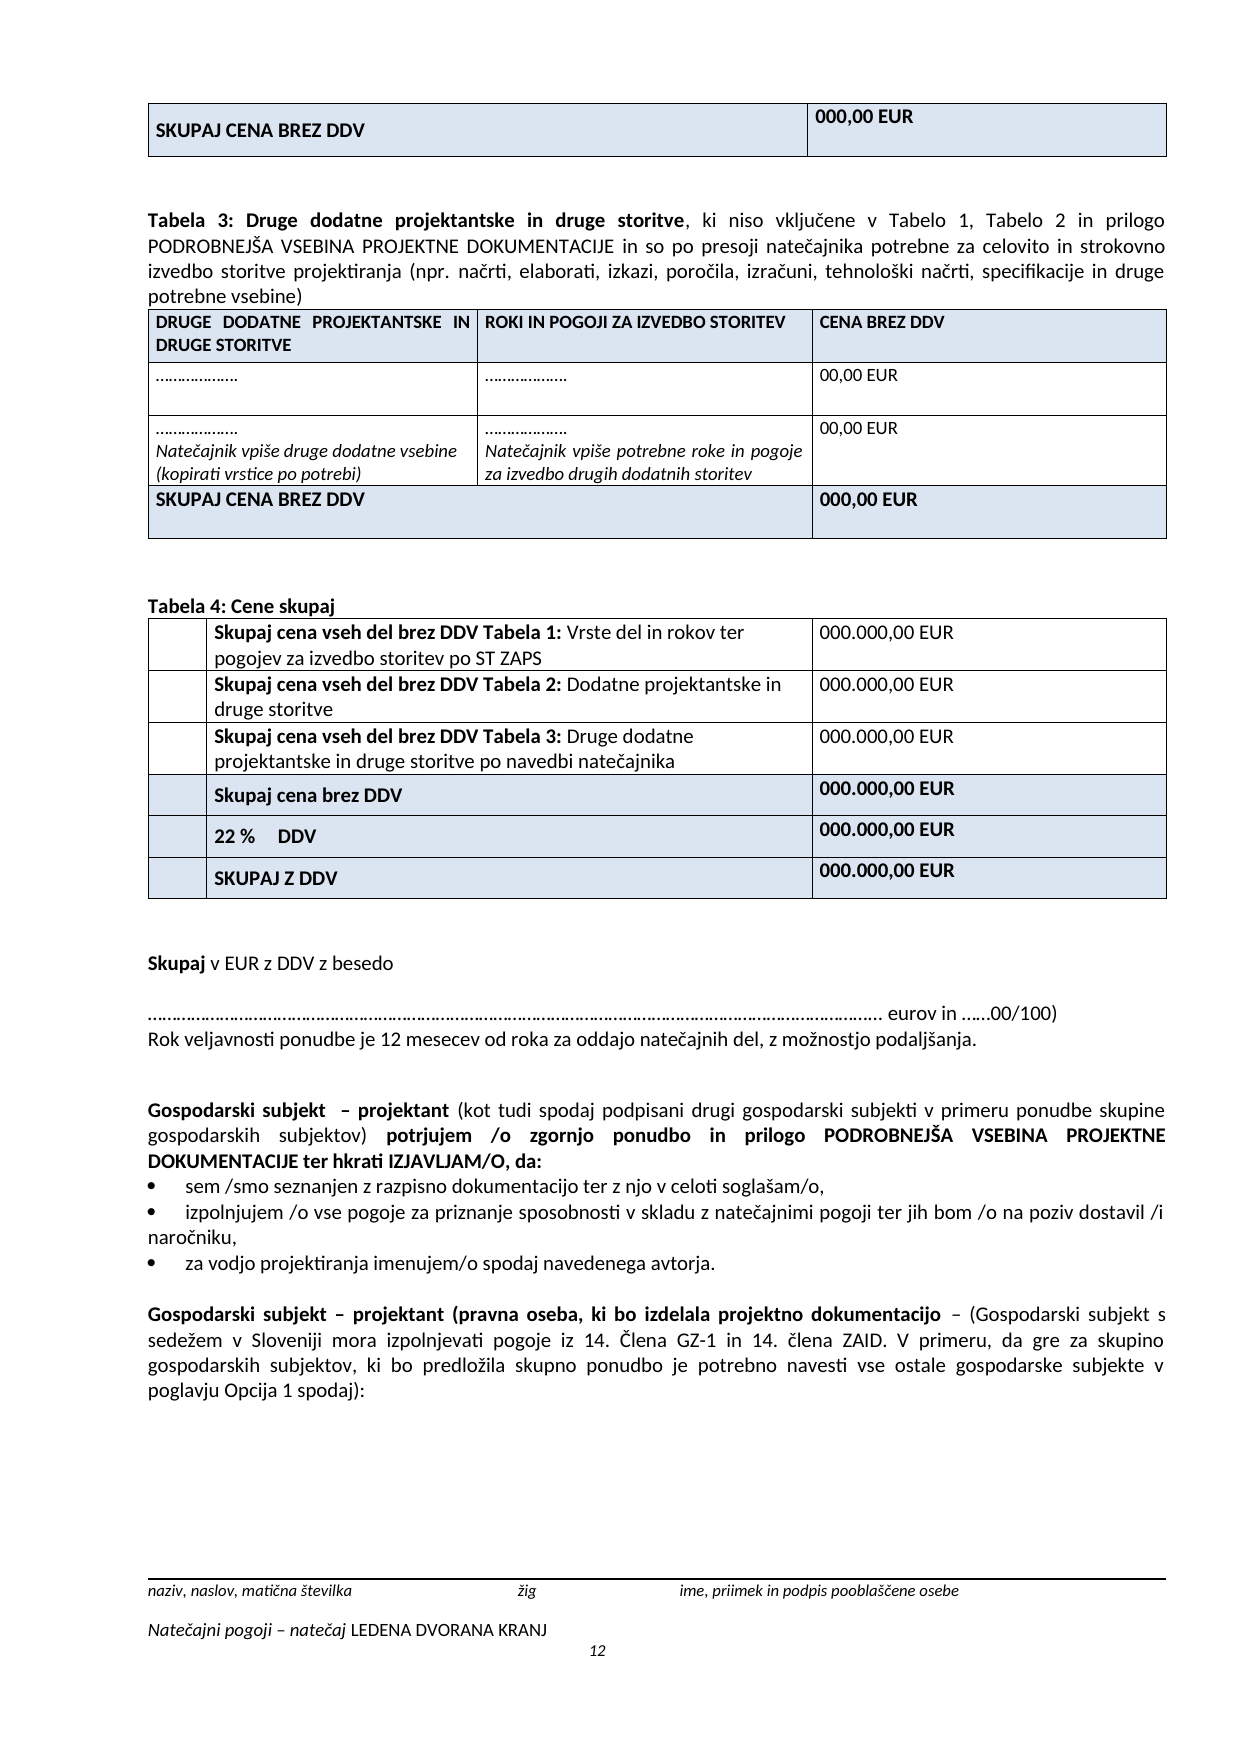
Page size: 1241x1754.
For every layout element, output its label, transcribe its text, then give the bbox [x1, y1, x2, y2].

table_cell ………………. Natečajnik vpiše potrebne roke in pogoje za izvedbo drugih dodatnih storitev [478, 416, 812, 485]
table_cell 00,00 EUR [813, 416, 1166, 485]
table_cell Skupaj cena brez DDV [207, 775, 812, 815]
text Tabela 4: Cene skupaj [148, 593, 1166, 618]
table_cell 000.000,00 EUR [813, 816, 1166, 857]
table_header [149, 619, 206, 670]
table_cell ………………. [149, 363, 477, 415]
table_cell [149, 775, 206, 815]
list za vodjo projektiranja imenujem/o spodaj navedenega avtorja. [148, 1250, 1166, 1275]
table_cell [149, 671, 206, 722]
list sem /smo seznanjen z razpisno dokumentacijo ter z njo v celoti soglašam/o, [148, 1173, 1166, 1199]
table_header DRUGE DODATNE PROJEKTANTSKE IN DRUGE STORITVE [149, 310, 477, 362]
table_cell ………………. [478, 363, 812, 415]
table_cell 000.000,00 EUR [813, 723, 1166, 774]
text Rok veljavnosti ponudbe je 12 mesecev od roka za oddajo natečajnih del, z možnostjo podaljšanja. [148, 1026, 1166, 1051]
text Gospodarski subjekt – projektant (kot tudi spodaj podpisani drugi gospodarski subjekti v primeru ponudbe skupine gospodarskih subjektov) potrjujem /o zgornjo ponudbo in prilogo PODROBNEJŠA VSEBINA PROJEKTNE DOKUMENTACIJE ter hkrati IZJAVLJAM/O, da: [148, 1097, 1166, 1173]
table_header Skupaj cena vseh del brez DDV Tabela 1: Vrste del in rokov ter pogojev za izvedbo storitev po ST ZAPS [207, 619, 812, 670]
table_cell [149, 723, 206, 774]
table_cell [149, 858, 206, 898]
table_cell 000.000,00 EUR [813, 775, 1166, 815]
table_cell Skupaj cena brez DDV [149, 104, 807, 156]
table_header 000.000,00 EUR [813, 619, 1166, 670]
table_cell Skupaj cena vseh del brez DDV Tabela 2: Dodatne projektantske in druge storitve [207, 671, 812, 722]
table_cell 000,00 EUR [808, 104, 1166, 156]
text Tabela 3: Druge dodatne projektantske in druge storitve, ki niso vključene v Tabelo 1, Tabelo 2 in prilogo PODROBNEJŠA VSEBINA PROJEKTNE DOKUMENTACIJE in so po presoji natečajnika potrebne za celovito in strokovno izvedbo storitve projektiranja (npr. načrti, elaborati, izkazi, poročila, izračuni, tehnološki načrti, specifikacije in druge potrebne vsebine) [148, 207, 1166, 309]
text Gospodarski subjekt – projektant (pravna oseba, ki bo izdelala projektno dokumentacijo – (Gospodarski subjekt s sedežem v Sloveniji mora izpolnjevati pogoje iz 14. Člena GZ-1 in 14. člena ZAID. V primeru, da gre za skupino gospodarskih subjektov, ki bo predložila skupno ponudbo je potrebno navesti vse ostale gospodarske subjekte v poglavju Opcija 1 spodaj): [148, 1301, 1166, 1403]
table_cell [149, 816, 206, 857]
table_header ROKI IN POGOJI ZA IZVEDBO STORITEV [478, 310, 812, 362]
text naziv, naslov, matična številka žig ime, priimek in podpis pooblaščene osebe [148, 1580, 1166, 1600]
table_cell 000.000,00 EUR [813, 858, 1166, 898]
table_cell 22 % DDV [207, 816, 812, 857]
table_cell Skupaj cena brez DDV [149, 486, 812, 538]
table_cell SKUPAJ Z DDV [207, 858, 812, 898]
table_cell 000,00 EUR [813, 486, 1166, 538]
table_cell Skupaj cena vseh del brez DDV Tabela 3: Druge dodatne projektantske in druge storitve po navedbi natečajnika [207, 723, 812, 774]
text ……………………………………………………………………………………………………………………………………... eurov in ……00/100) [148, 1001, 1166, 1026]
table_cell 00,00 EUR [813, 363, 1166, 415]
table_cell ………………. Natečajnik vpiše druge dodatne vsebine (kopirati vrstice po potrebi) [149, 416, 477, 485]
table_cell 000.000,00 EUR [813, 671, 1166, 722]
table_header CENA BREZ DDV [813, 310, 1166, 362]
list izpolnjujem /o vse pogoje za priznanje sposobnosti v skladu z natečajnimi pogoji ter jih bom /o na poziv dostavil /i naročniku, [148, 1199, 1166, 1250]
text Skupaj v EUR z DDV z besedo [148, 950, 1166, 975]
